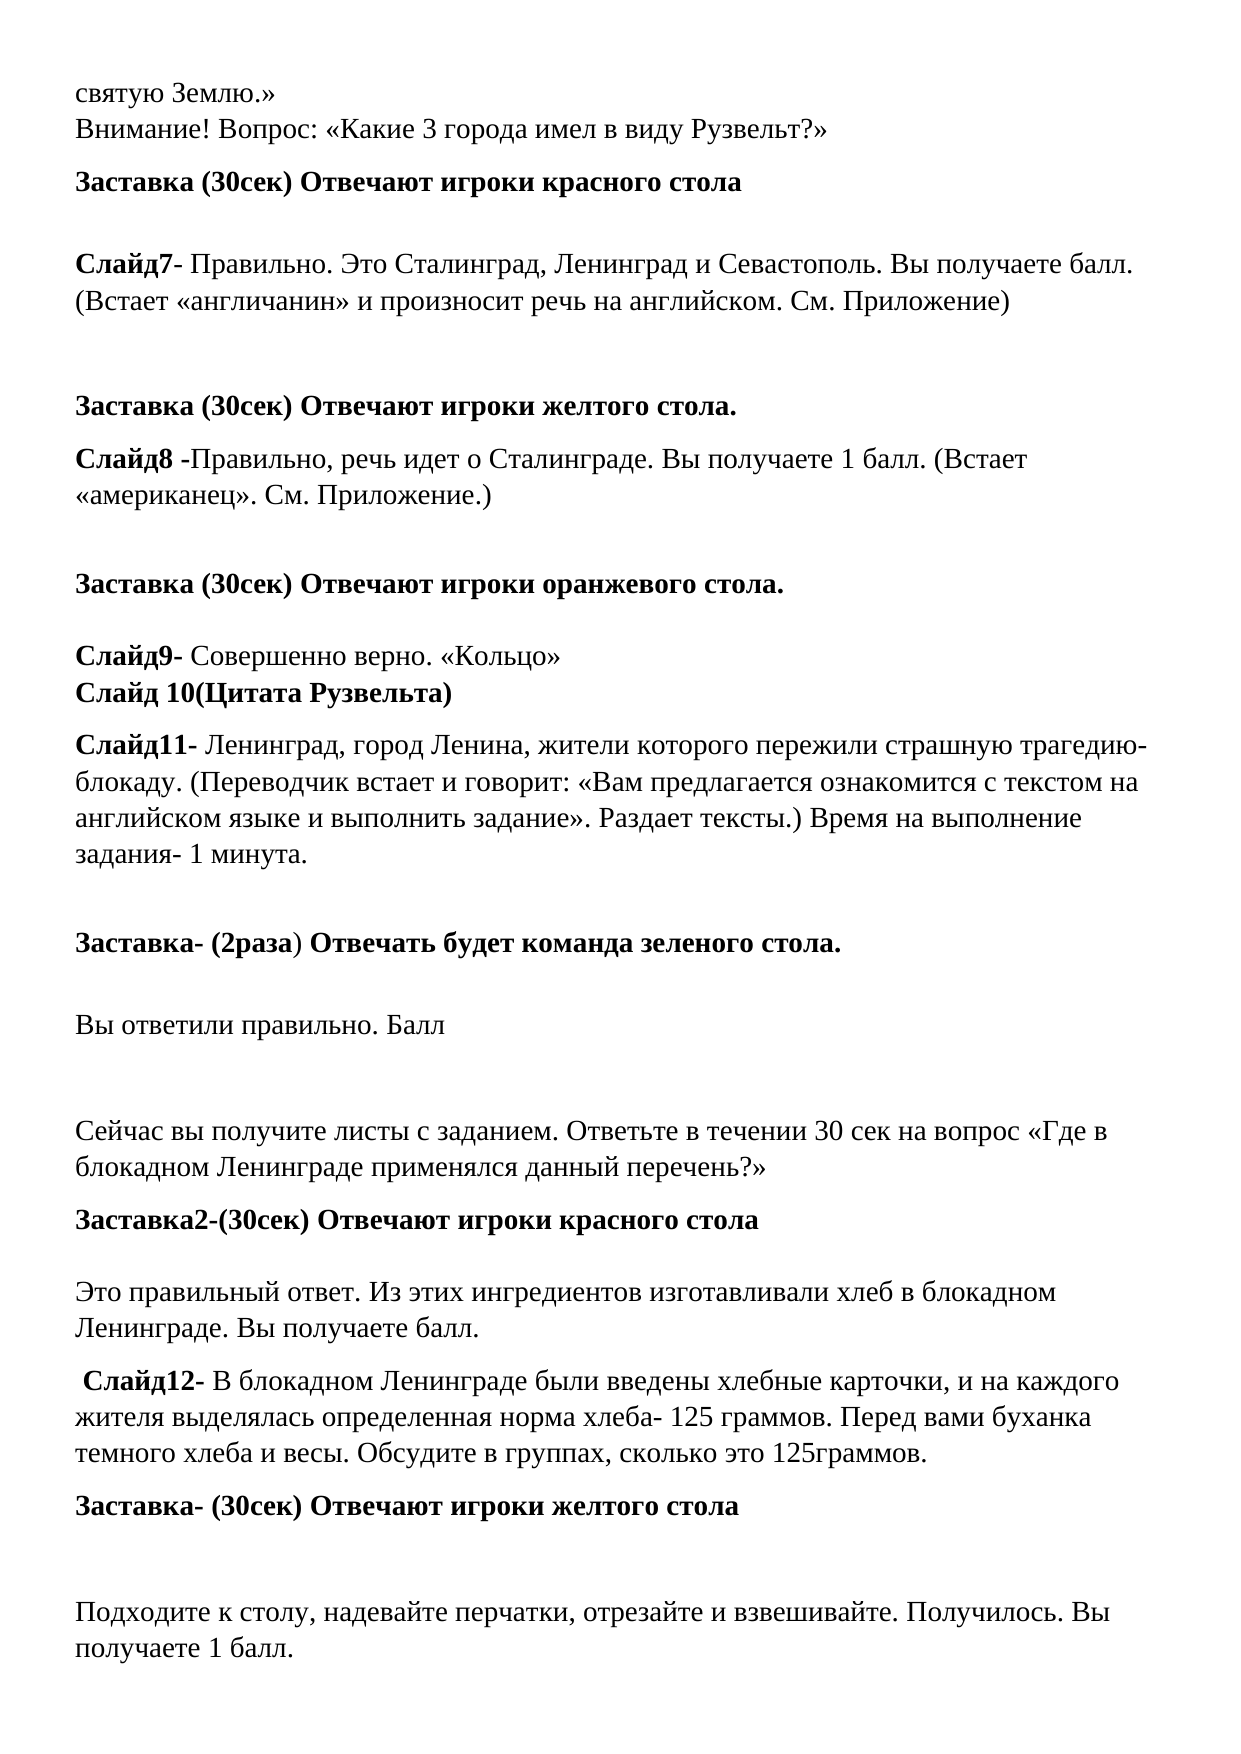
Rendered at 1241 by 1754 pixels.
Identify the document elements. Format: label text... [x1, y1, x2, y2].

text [75, 75, 1165, 145]
text Слайд12- В блокадном Ленинграде были введены хлебные карточки, и на каждого жителя выделялась определенная норма хлеба- 125 граммов. Перед вами буханка темного хлеба и весы. Обсудите в группах, сколько это 125граммов. [75, 1363, 1165, 1469]
text Заставка (30сек) Отвечают игроки оранжевого стола. Слайд9- Совершенно верно. «Кольцо» Слайд 10(Цитата Рузвельта) [75, 530, 1165, 708]
text Заставка (30сек) Отвечают игроки красного стола [75, 164, 1165, 228]
text Слайд7- Правильно. Это Сталинград, Ленинград и Севастополь. Вы получаете балл. (Встает «англичанин» и произносит речь на английском. См. Приложение) [75, 247, 1165, 316]
text Заставка2-(30сек) Отвечают игроки красного стола Это правильный ответ. Из этих ингредиентов изготавливали хлеб в блокадном Ленинграде. Вы получаете балл. [75, 1202, 1165, 1344]
text Подходите к столу, надевайте перчатки, отрезайте и взвешивайте. Получилось. Вы получаете 1 балл. [75, 1594, 1165, 1664]
text Заставка- (30сек) Отвечают игроки желтого стола [75, 1488, 1165, 1522]
text Сейчас вы получите листы с заданием. Ответьте в течении 30 сек на вопрос «Где в блокадном Ленинграде применялся данный перечень?» [75, 1113, 1165, 1183]
text Слайд11- Ленинград, город Ленина, жители которого пережили страшную трагедию- блокаду. (Переводчик встает и говорит: «Вам предлагается ознакомится с текстом на английском языке и выполнить задание». Раздает тексты.) Время на выполнение задания- 1 минута. [75, 727, 1165, 869]
text Заставка- (2раза) Отвечать будет команда зеленого стола. [75, 889, 1165, 989]
text Слайд8 -Правильно, речь идет о Сталинграде. Вы получаете 1 балл. (Встает «американец». См. Приложение.) [75, 441, 1165, 511]
text Вы ответили правильно. Балл [75, 1007, 1165, 1041]
text Заставка (30сек) Отвечают игроки желтого стола. [75, 388, 1165, 422]
